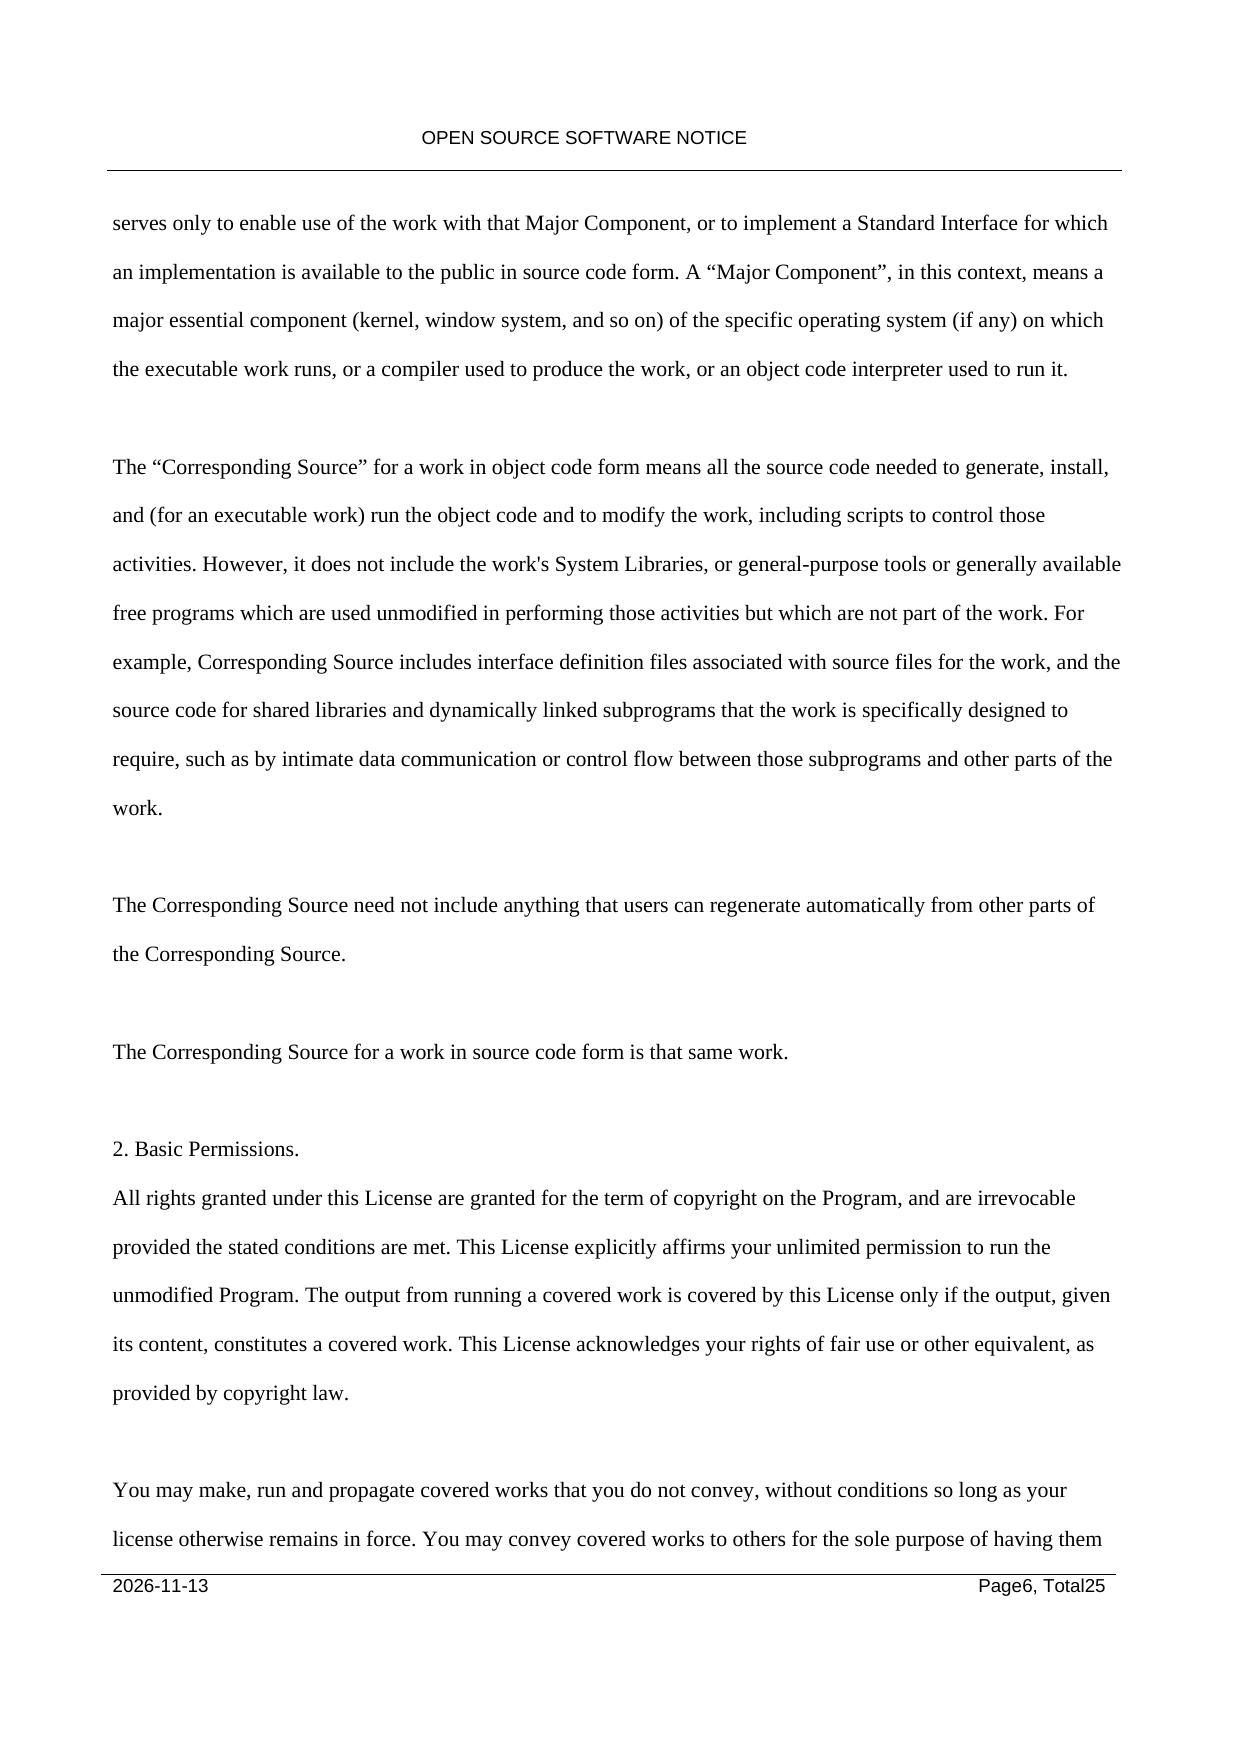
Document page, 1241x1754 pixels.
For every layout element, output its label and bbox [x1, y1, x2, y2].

text [112, 206, 1128, 1555]
